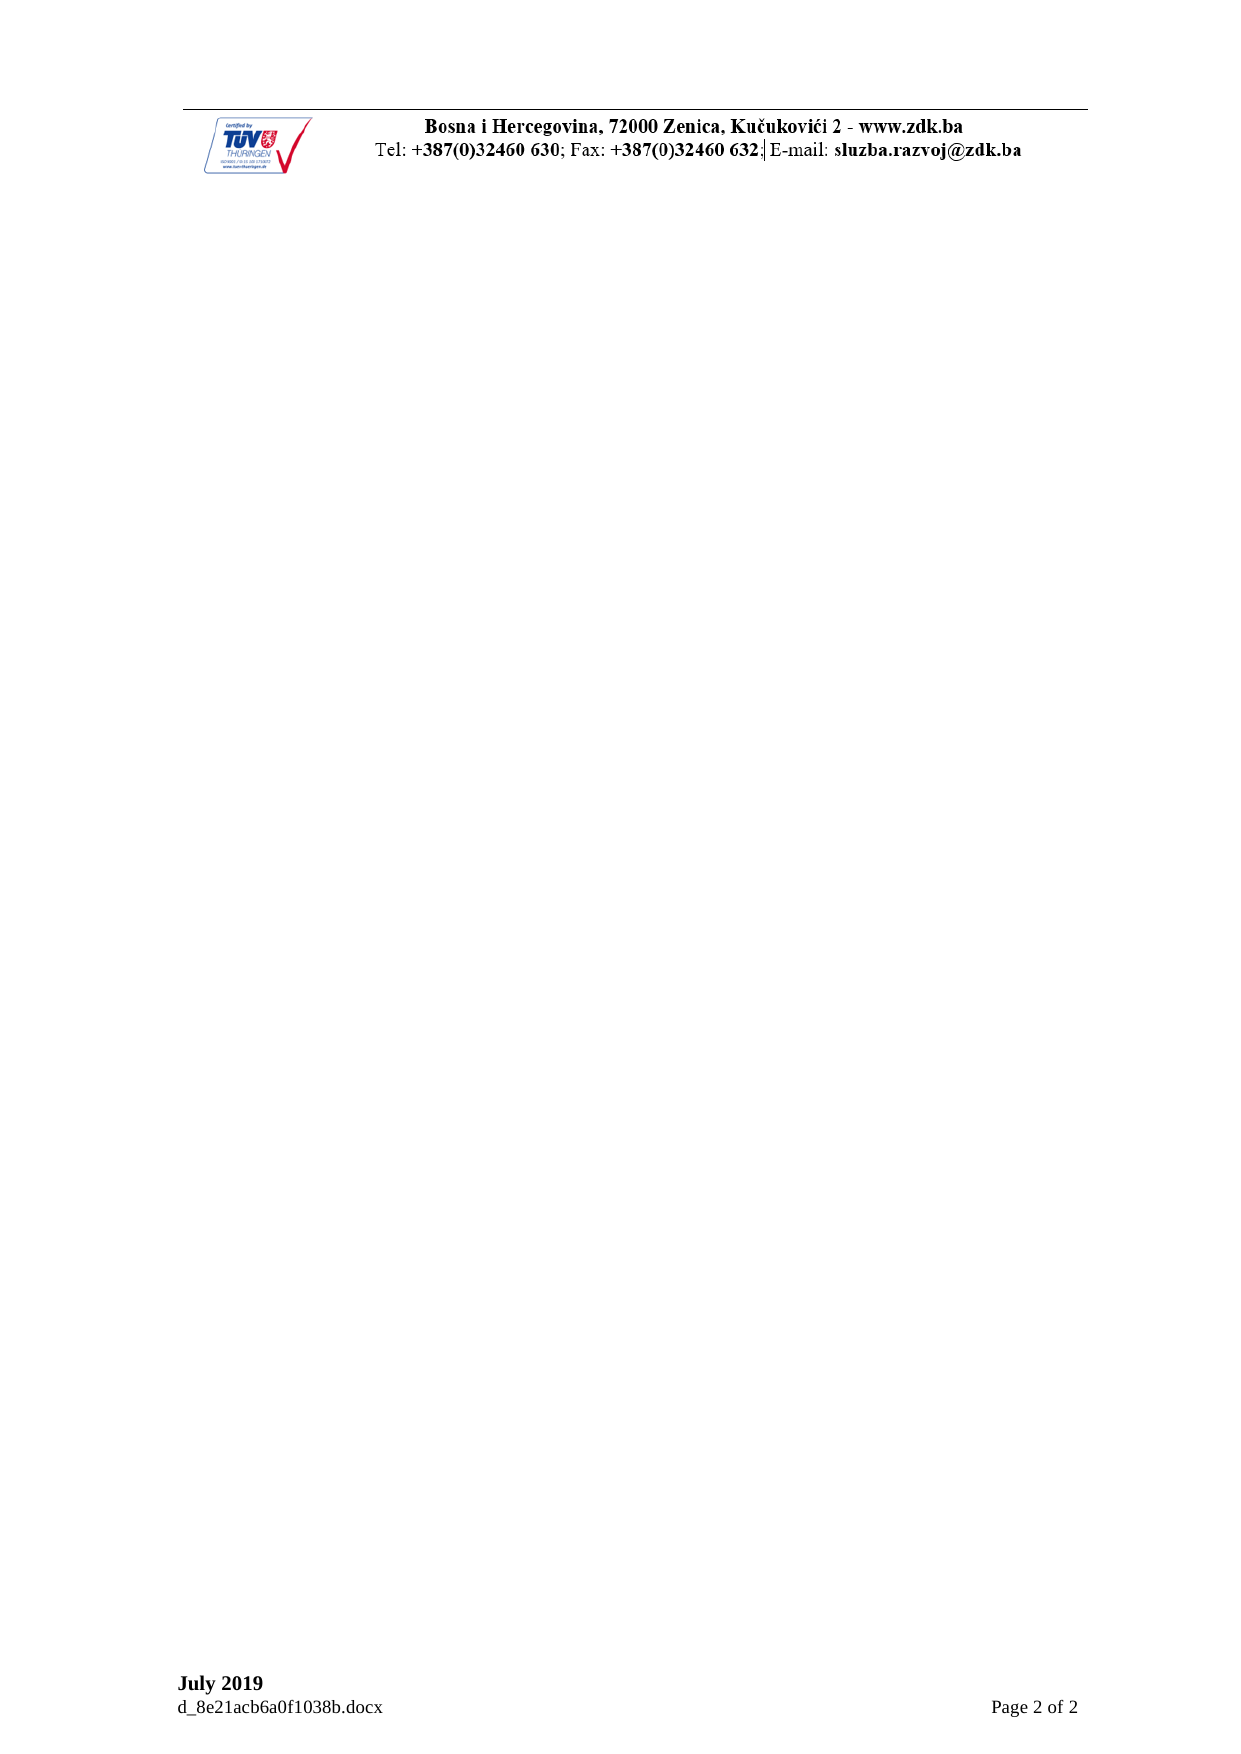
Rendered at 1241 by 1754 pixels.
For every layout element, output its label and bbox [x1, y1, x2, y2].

picture [177, 103, 1093, 179]
